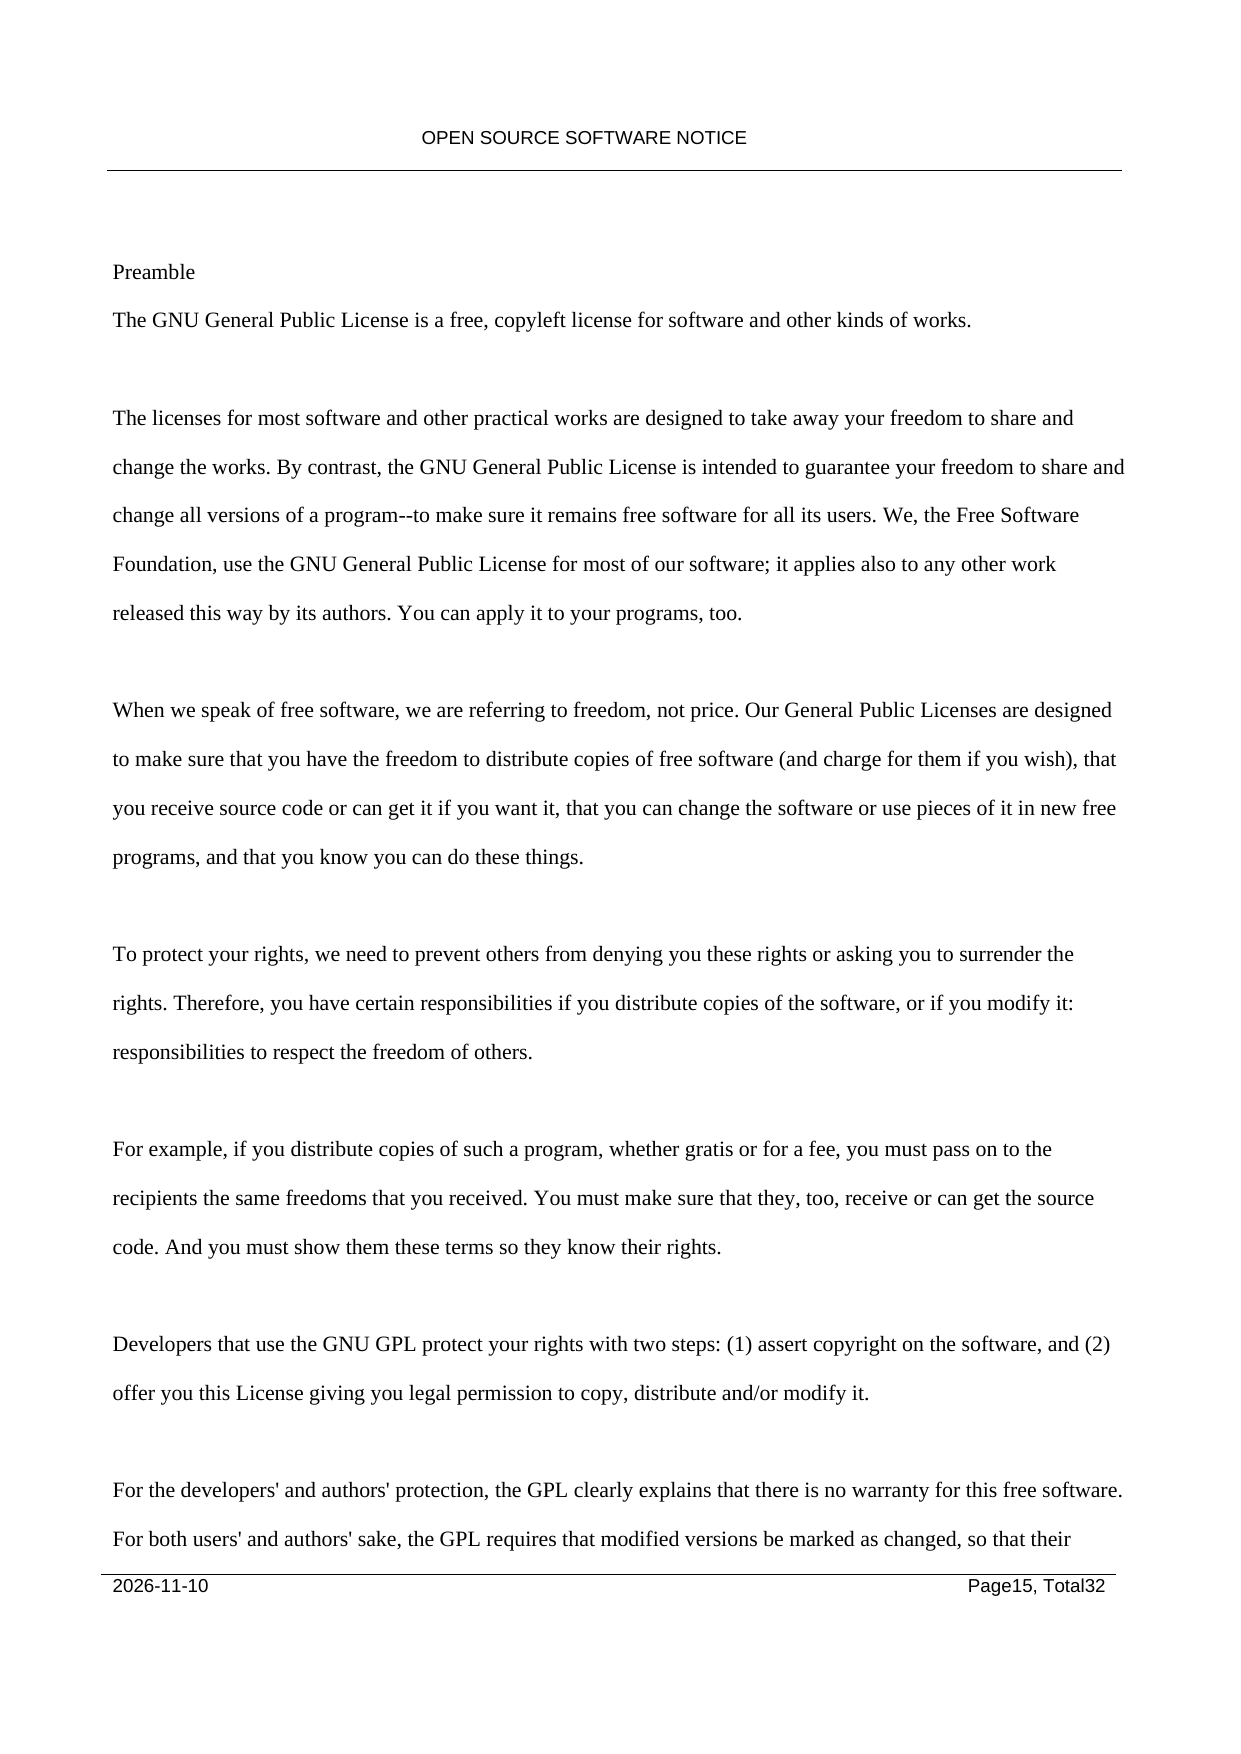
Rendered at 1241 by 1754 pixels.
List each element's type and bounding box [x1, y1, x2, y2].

text [112, 206, 1128, 1555]
